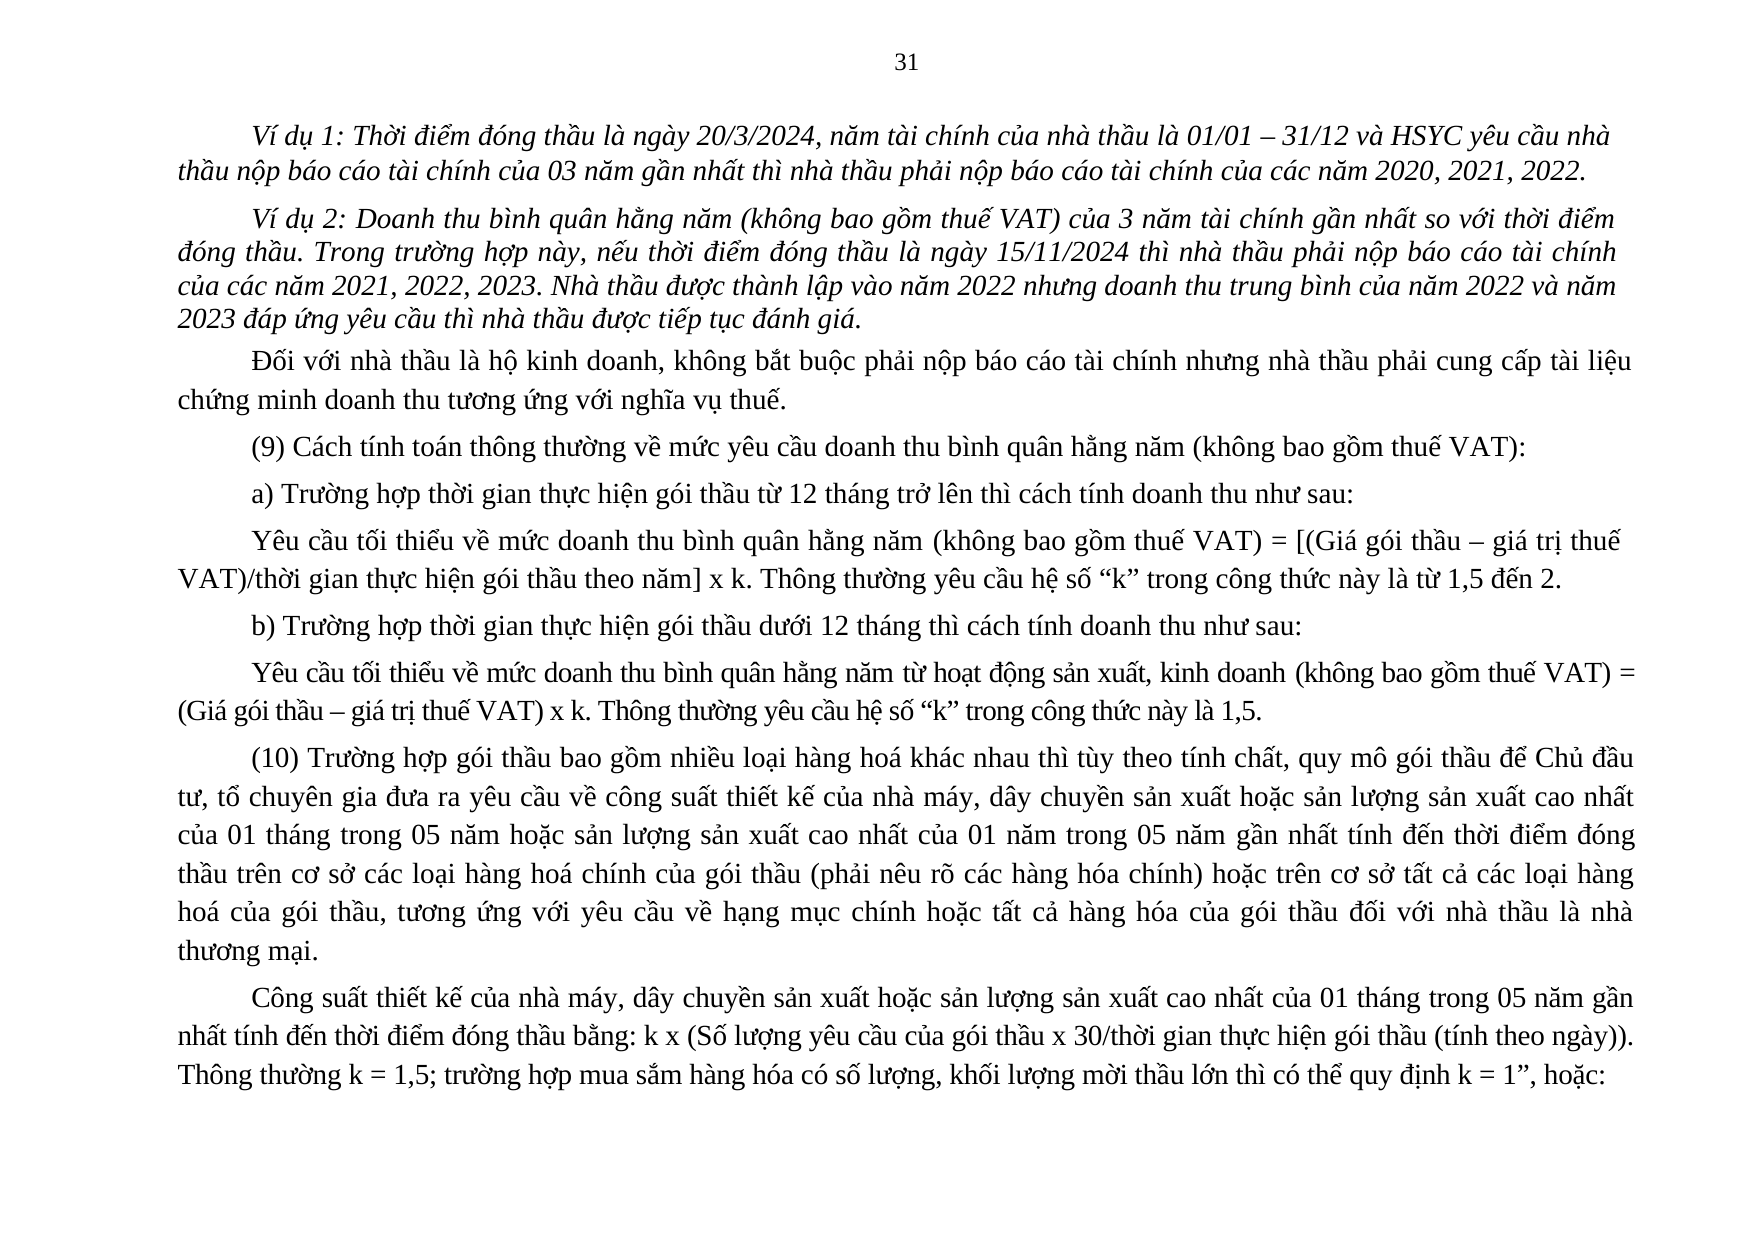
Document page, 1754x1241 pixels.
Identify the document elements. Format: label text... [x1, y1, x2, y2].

text Yêu cầu tối thiểu về mức doanh thu bình quân hằng năm (không bao gồm thuế VAT) = [(Giá gói thầu – giá trị thuế VAT)/thời gian thực hiện gói thầu theo năm] x k. Thông thường yêu cầu hệ số “k” trong công thức này là từ 1,5 đến 2. [177, 523, 1621, 595]
text Công suất thiết kế của nhà máy, dây chuyền sản xuất hoặc sản lượng sản xuất cao nhất của 01 tháng trong 05 năm gần nhất tính đến thời điểm đóng thầu bằng: k x (Số lượng yêu cầu của gói thầu x 30/thời gian thực hiện gói thầu (tính theo ngày)). Thông thường k = 1,5; trường hợp mua sắm hàng hóa có số lượng, khối lượng mời thầu lớn thì có thể quy định k = 1”, hoặc: [177, 980, 1636, 1091]
text Ví dụ 2: Doanh thu bình quân hằng năm (không bao gồm thuế VAT) của 3 năm tài chính gần nhất so với thời điểm đóng thầu. Trong trường hợp này, nếu thời điểm đóng thầu là ngày 15/11/2024 thì nhà thầu phải nộp báo cáo tài chính của các năm 2021, 2022, 2023. Nhà thầu được thành lập vào năm 2022 nhưng doanh thu trung bình của năm 2022 và năm 2023 đáp ứng yêu cầu thì nhà thầu được tiếp tục đánh giá. [177, 201, 1621, 335]
text (10) Trường hợp gói thầu bao gồm nhiều loại hàng hoá khác nhau thì tùy theo tính chất, quy mô gói thầu để Chủ đầu tư, tổ chuyên gia đưa ra yêu cầu về công suất thiết kế của nhà máy, dây chuyền sản xuất hoặc sản lượng sản xuất cao nhất của 01 tháng trong 05 năm hoặc sản lượng sản xuất cao nhất của 01 năm trong 05 năm gần nhất tính đến thời điểm đóng thầu trên cơ sở các loại hàng hoá chính của gói thầu (phải nêu rõ các hàng hóa chính) hoặc trên cơ sở tất cả các loại hàng hoá của gói thầu, tương ứng với yêu cầu về hạng mục chính hoặc tất cả hàng hóa của gói thầu đối với nhà thầu là nhà thương mại. [177, 740, 1636, 967]
text Đối với nhà thầu là hộ kinh doanh, không bắt buộc phải nộp báo cáo tài chính nhưng nhà thầu phải cung cấp tài liệu chứng minh doanh thu tương ứng với nghĩa vụ thuế. [177, 343, 1636, 416]
text Yêu cầu tối thiểu về mức doanh thu bình quân hằng năm từ hoạt động sản xuất, kinh doanh (không bao gồm thuế VAT) = (Giá gói thầu – giá trị thuế VAT) x k. Thông thường yêu cầu hệ số “k” trong công thức này là 1,5. [177, 655, 1636, 727]
text (9) Cách tính toán thông thường về mức yêu cầu doanh thu bình quân hằng năm (không bao gồm thuế VAT): [177, 429, 1621, 462]
text Ví dụ 1: Thời điểm đóng thầu là ngày 20/3/2024, năm tài chính của nhà thầu là 01/01 – 31/12 và HSYC yêu cầu nhà thầu nộp báo cáo tài chính của 03 năm gần nhất thì nhà thầu phải nộp báo cáo tài chính của các năm 2020, 2021, 2022. [177, 118, 1636, 187]
text b) Trường hợp thời gian thực hiện gói thầu dưới 12 tháng thì cách tính doanh thu như sau: [177, 608, 1636, 642]
text a) Trường hợp thời gian thực hiện gói thầu từ 12 tháng trở lên thì cách tính doanh thu như sau: [177, 476, 1621, 509]
